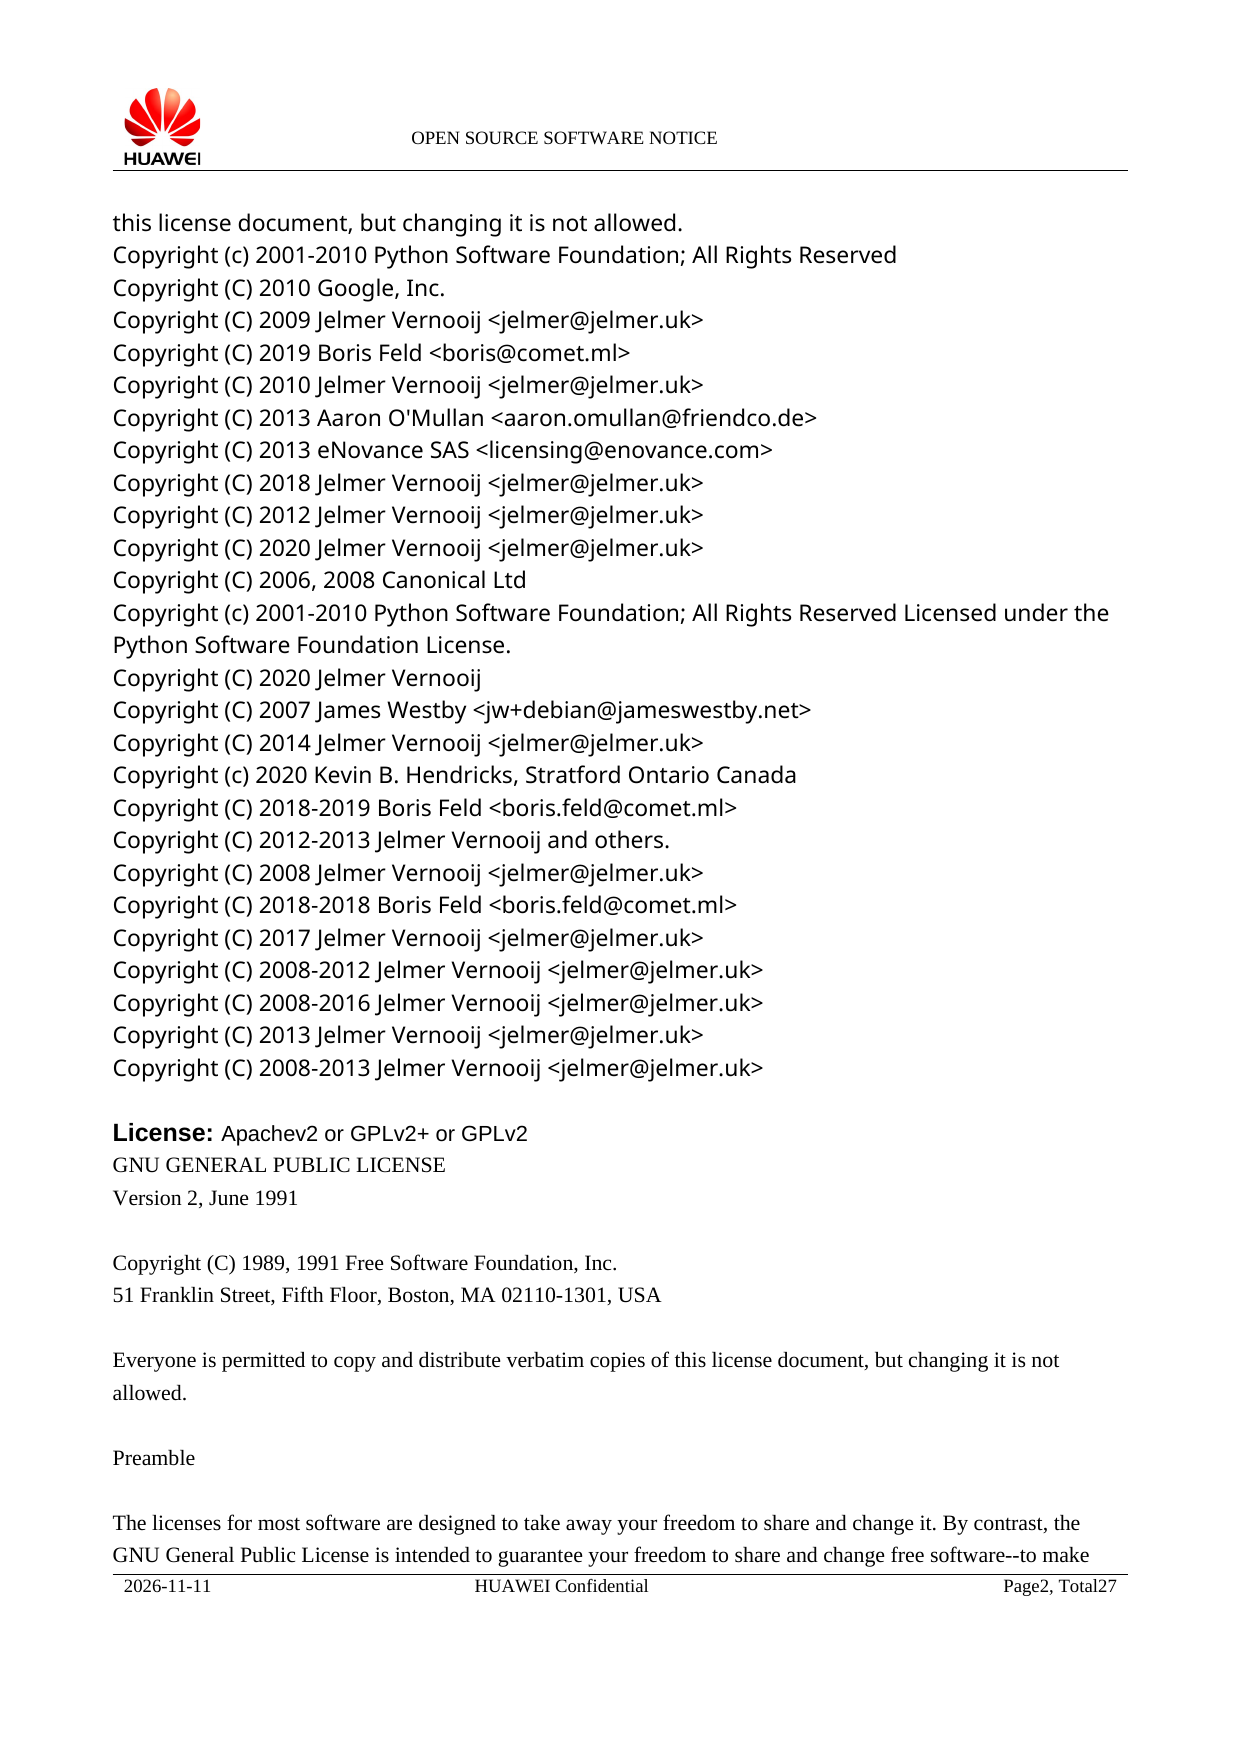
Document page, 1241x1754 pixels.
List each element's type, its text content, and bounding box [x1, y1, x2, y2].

text License: Apachev2 or GPLv2+ or GPLv2 [112, 1116, 1128, 1149]
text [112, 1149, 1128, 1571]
picture [124, 88, 201, 165]
